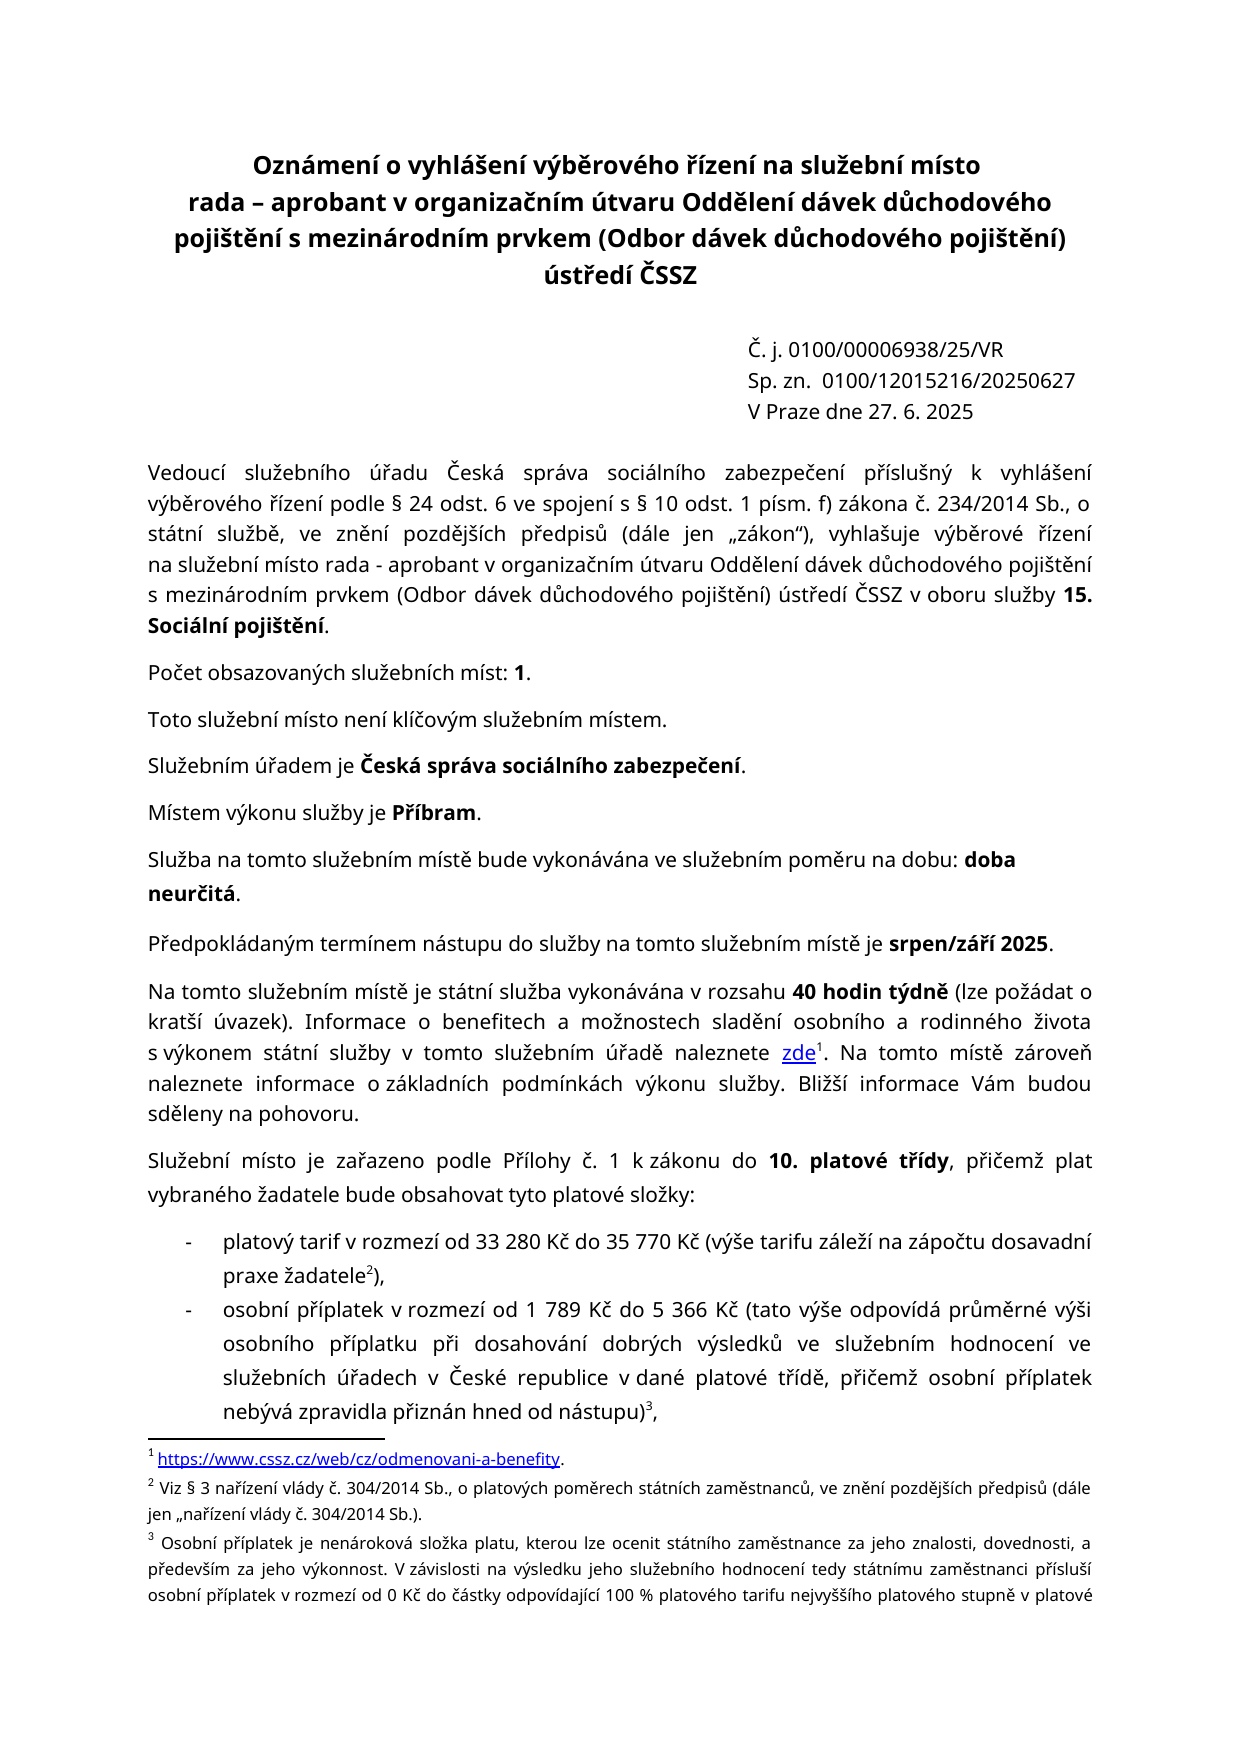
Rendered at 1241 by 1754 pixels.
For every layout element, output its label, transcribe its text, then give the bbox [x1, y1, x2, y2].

text Č. j. 0100/00006938/25/VR [148, 336, 1093, 364]
text Služebním úřadem je Česká správa sociálního zabezpečení. [148, 752, 1093, 780]
text Počet obsazovaných služebních míst: 1. [148, 658, 1093, 687]
text V Praze dne 27. 6. 2025 [748, 397, 1093, 425]
text Vedoucí služebního úřadu Česká správa sociálního zabezpečení příslušný k vyhlášení výběrového řízení podle § 24 odst. 6 ve spojení s § 10 odst. 1 písm. f) zákona č. 234/2014 Sb., o státní službě, ve znění pozdějších předpisů (dále jen „zákon“), vyhlašuje výběrové řízení na služební místo rada - aprobant v organizačním útvaru Oddělení dávek důchodového pojištění s mezinárodním prvkem (Odbor dávek důchodového pojištění) ústředí ČSSZ v oboru služby 15. Sociální pojištění. [148, 458, 1093, 639]
text Předpokládaným termínem nástupu do služby na tomto služebním místě je srpen/září 2025. [148, 929, 1093, 958]
text Místem výkonu služby je Příbram. [148, 798, 1093, 827]
text Toto služební místo není klíčovým služebním místem. [148, 705, 1093, 733]
text Sp. zn. 0100/12015216/20250627 [148, 366, 1093, 394]
text Na tomto služebním místě je státní služba vykonávána v rozsahu 40 hodin týdně (lze požádat o kratší úvazek). Informace o benefitech a možnostech sladění osobního a rodinného života s výkonem státní služby v tomto služebním úřadě naleznete zde. Na tomto místě zároveň naleznete informace o základních podmínkách výkonu služby. Bližší informace Vám budou sděleny na pohovoru. [148, 977, 1093, 1128]
text Oznámení o vyhlášení výběrového řízení na služební místo rada – aprobant v organizačním útvaru Oddělení dávek důchodového pojištění s mezinárodním prvkem (Odbor dávek důchodového pojištění) ústředí ČSSZ [148, 148, 1093, 292]
text Služba na tomto služebním místě bude vykonávána ve služebním poměru na dobu: doba neurčitá. [148, 845, 1093, 907]
list osobní příplatek v rozmezí od 1 789 Kč do 5 366 Kč (tato výše odpovídá průměrné výši osobního příplatku při dosahování dobrých výsledků ve služebním hodnocení ve služebních úřadech v České republice v dané platové třídě, přičemž osobní příplatek nebývá zpravidla přiznán hned od nástupu), [185, 1295, 1093, 1426]
text Služební místo je zařazeno podle Přílohy č. 1 k zákonu do 10. platové třídy, přičemž plat vybraného žadatele bude obsahovat tyto platové složky: [148, 1147, 1093, 1209]
list platový tarif v rozmezí od 33 280 Kč do 35 770 Kč (výše tarifu záleží na zápočtu dosavadní praxe žadatele), [185, 1227, 1093, 1290]
